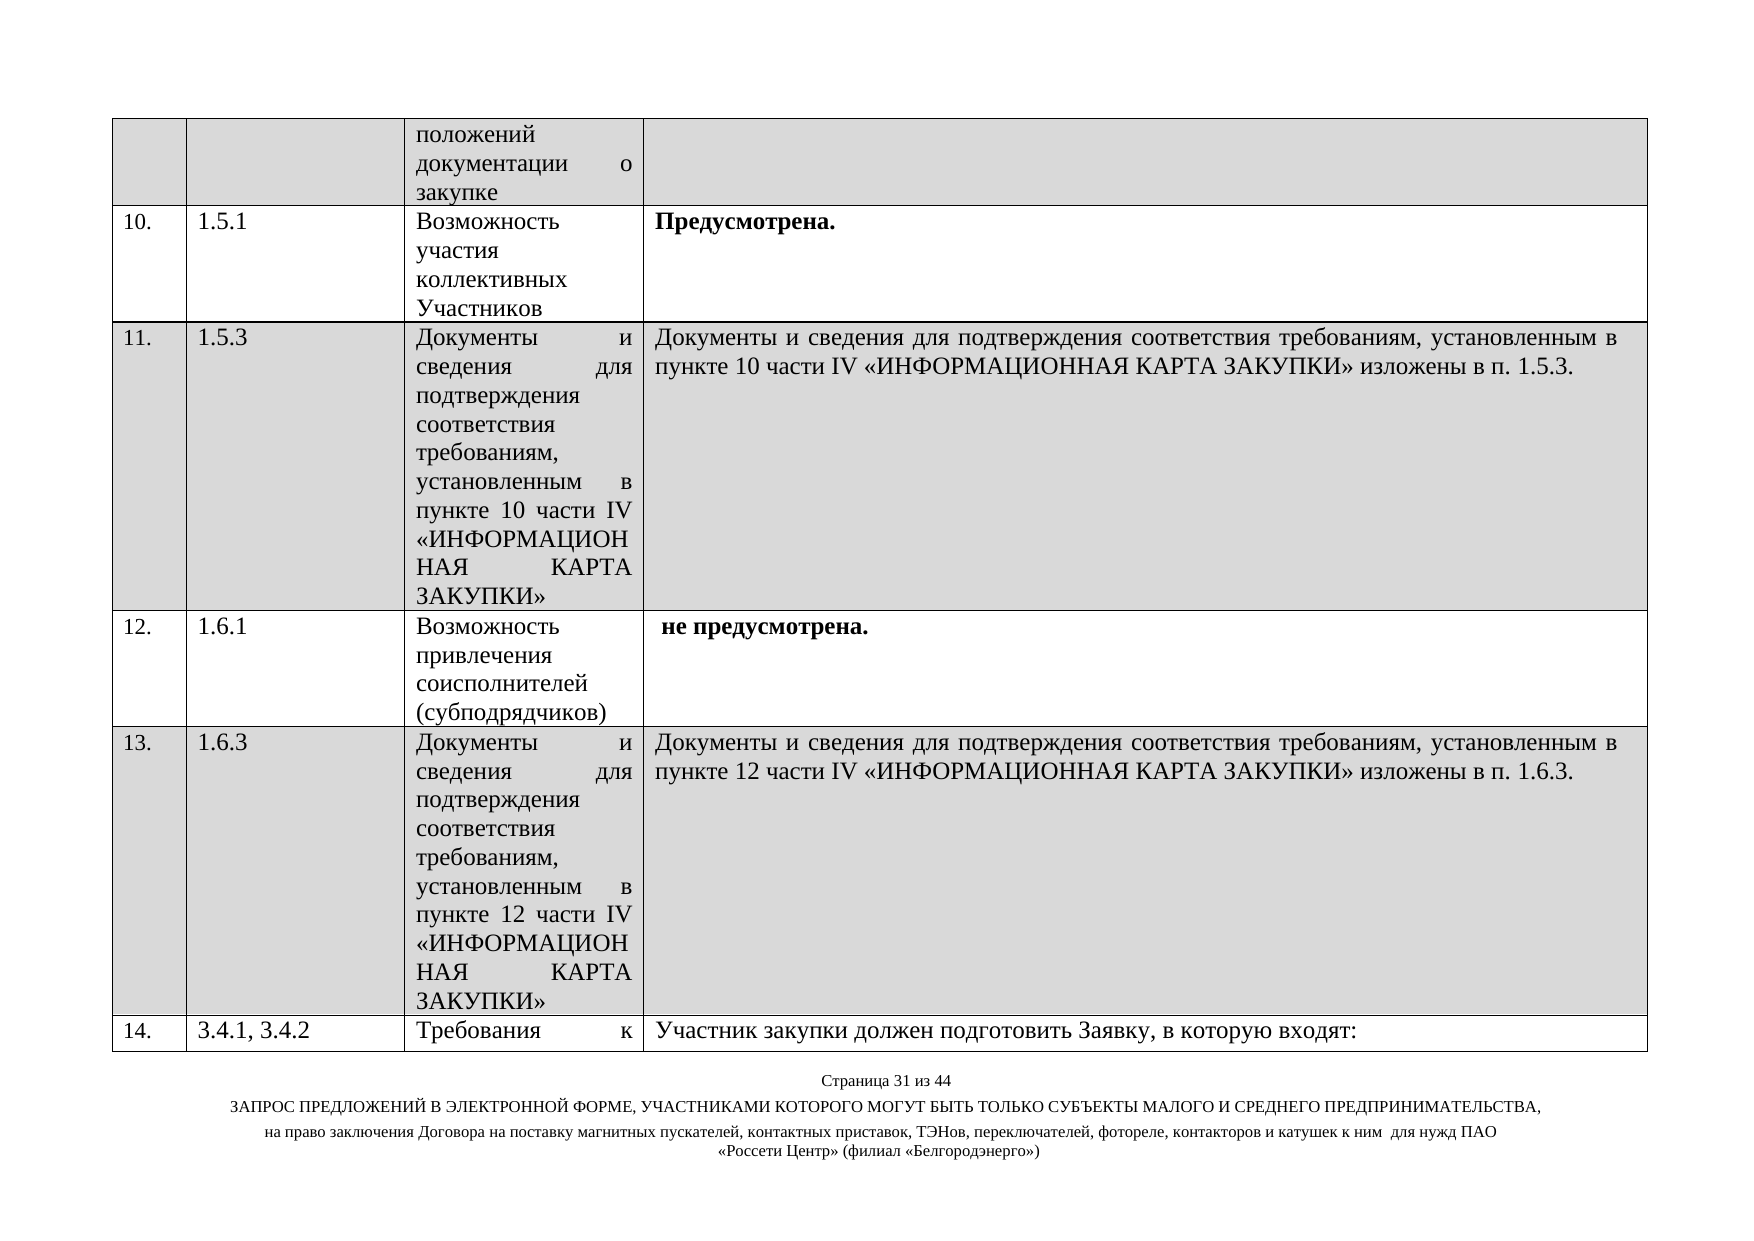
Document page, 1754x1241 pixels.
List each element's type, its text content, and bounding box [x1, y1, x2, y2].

table_cell [113, 119, 186, 205]
table_cell 2.2.1 [187, 119, 404, 205]
table_cell [113, 611, 186, 726]
table_cell Документы и сведения для подтверждения соответствия требованиям, установленным в пункте 12 части IV «ИНФОРМАЦИОННАЯ КАРТА ЗАКУПКИ» изложены в п. 1.6.3. [644, 727, 1647, 1014]
table_cell [113, 323, 186, 610]
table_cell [405, 119, 643, 205]
table_cell Документы и сведения для подтверждения соответствия требованиям, установленным в пункте 10 части IV «ИНФОРМАЦИОННАЯ КАРТА ЗАКУПКИ» изложены в п. 1.5.3. [644, 323, 1647, 610]
table_cell [113, 206, 186, 321]
table_cell Возможность привлечения соисполнителей (субподрядчиков) [405, 611, 643, 726]
table_cell 1.6.3 [187, 727, 404, 1014]
table_cell 1.6.1 [187, 611, 404, 726]
table_cell Предусмотрена. [644, 206, 1647, 321]
table_cell не предусмотрена. [644, 611, 1647, 726]
table_cell 1.5.1 [187, 206, 404, 321]
table_cell 3.4.1, 3.4.2 [187, 1016, 404, 1051]
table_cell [644, 119, 1647, 205]
table_cell Возможность участия коллективных Участников [405, 206, 643, 321]
table_cell Документы и сведения для подтверждения соответствия требованиям, установленным в пункте 12 части IV «ИНФОРМАЦИОННАЯ КАРТА ЗАКУПКИ» [405, 727, 643, 1014]
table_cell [405, 1016, 643, 1051]
table_cell [113, 1016, 186, 1051]
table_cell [644, 1016, 1647, 1051]
table_cell [113, 727, 186, 1014]
table_cell 1.5.3 [187, 323, 404, 610]
table_cell Документы и сведения для подтверждения соответствия требованиям, установленным в пункте 10 части IV «ИНФОРМАЦИОННАЯ КАРТА ЗАКУПКИ» [405, 323, 643, 610]
